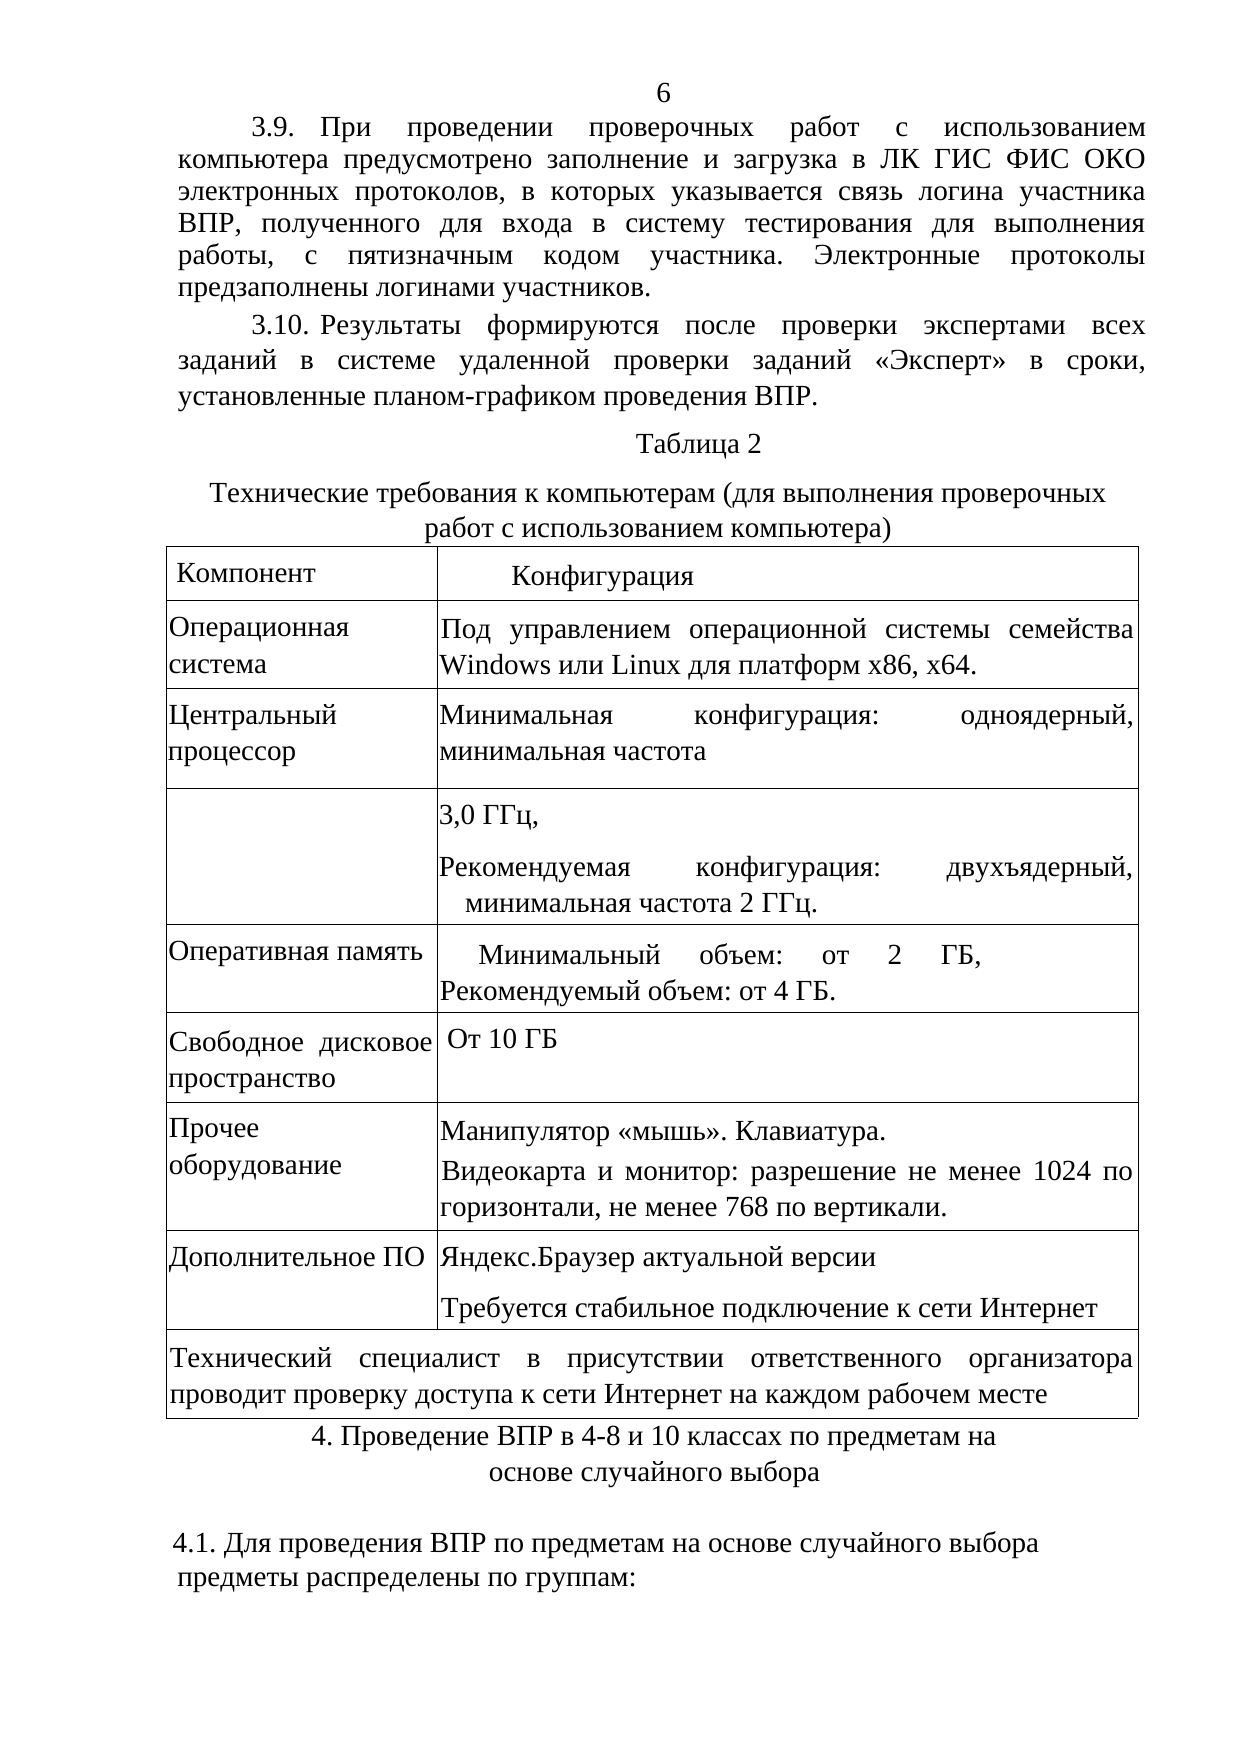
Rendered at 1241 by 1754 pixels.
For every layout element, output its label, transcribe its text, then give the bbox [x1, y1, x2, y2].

table_cell Дополнительное ПО [167, 1231, 437, 1329]
table_cell Минимальный объем: от 2 ГБ, Рекомендуемый объем: от 4 ГБ. [438, 925, 1138, 1012]
table_cell Прочее оборудование [167, 1103, 437, 1230]
table_cell Яндекс.Браузер актуальной версии Требуется стабильное подключение к сети Интернет [438, 1231, 1138, 1329]
table_cell Минимальная конфигурация: одноядерный, минимальная частота [438, 689, 1138, 788]
text 4.1. Для проведения ВПР по предметам на основе случайного выбора [172, 1525, 1138, 1558]
table_header Компонент [167, 547, 437, 600]
table_cell Центральный процессор [167, 689, 437, 788]
list При проведении проверочных работ с использованием компьютера предусмотрено заполнение и загрузка в ЛК ГИС ФИС ОКО электронных протоколов, в которых указывается связь логина участника ВПР, полученного для входа в систему тестирования для выполнения работы, с пятизначным кодом участника. Электронные протоколы предзаполнены логинами участников. [178, 111, 1146, 302]
table_cell [167, 789, 437, 924]
list Результаты формируются после проверки экспертами всех заданий в системе удаленной проверки заданий «Эксперт» в сроки, установленные планом-графиком проведения ВПР. [178, 307, 1146, 411]
text Технические требования к компьютерам (для выполнения проверочных работ с использованием компьютера) [172, 475, 1143, 544]
table_cell Операционная система [167, 601, 437, 688]
table_cell Манипулятор «мышь». Клавиатура. Видеокарта и монитор: разрешение не менее 1024 по горизонтали, не менее 768 по вертикали. [438, 1103, 1138, 1230]
table_header Конфигурация [438, 547, 1138, 600]
text предметы распределены по группам: [177, 1561, 1150, 1593]
table_cell Под управлением операционной системы семейства Windows или Linux для платформ х86, х64. [438, 601, 1138, 688]
table_cell Технический специалист в присутствии ответственного организатора проводит проверку доступа к сети Интернет на каждом рабочем месте [167, 1330, 1138, 1417]
text 4. Проведение ВПР в 4-8 и 10 классах по предметам на основе случайного выбора [309, 1419, 999, 1488]
table_cell Оперативная память [167, 925, 437, 1012]
table_cell 3,0 ГГц, Рекомендуемая конфигурация: двухъядерный, минимальная частота 2 ГГц. [438, 789, 1138, 924]
text Таблица 2 [251, 426, 1146, 460]
table_cell Свободное дисковое пространство [167, 1013, 437, 1101]
table_cell От 10 ГБ [438, 1013, 1138, 1101]
